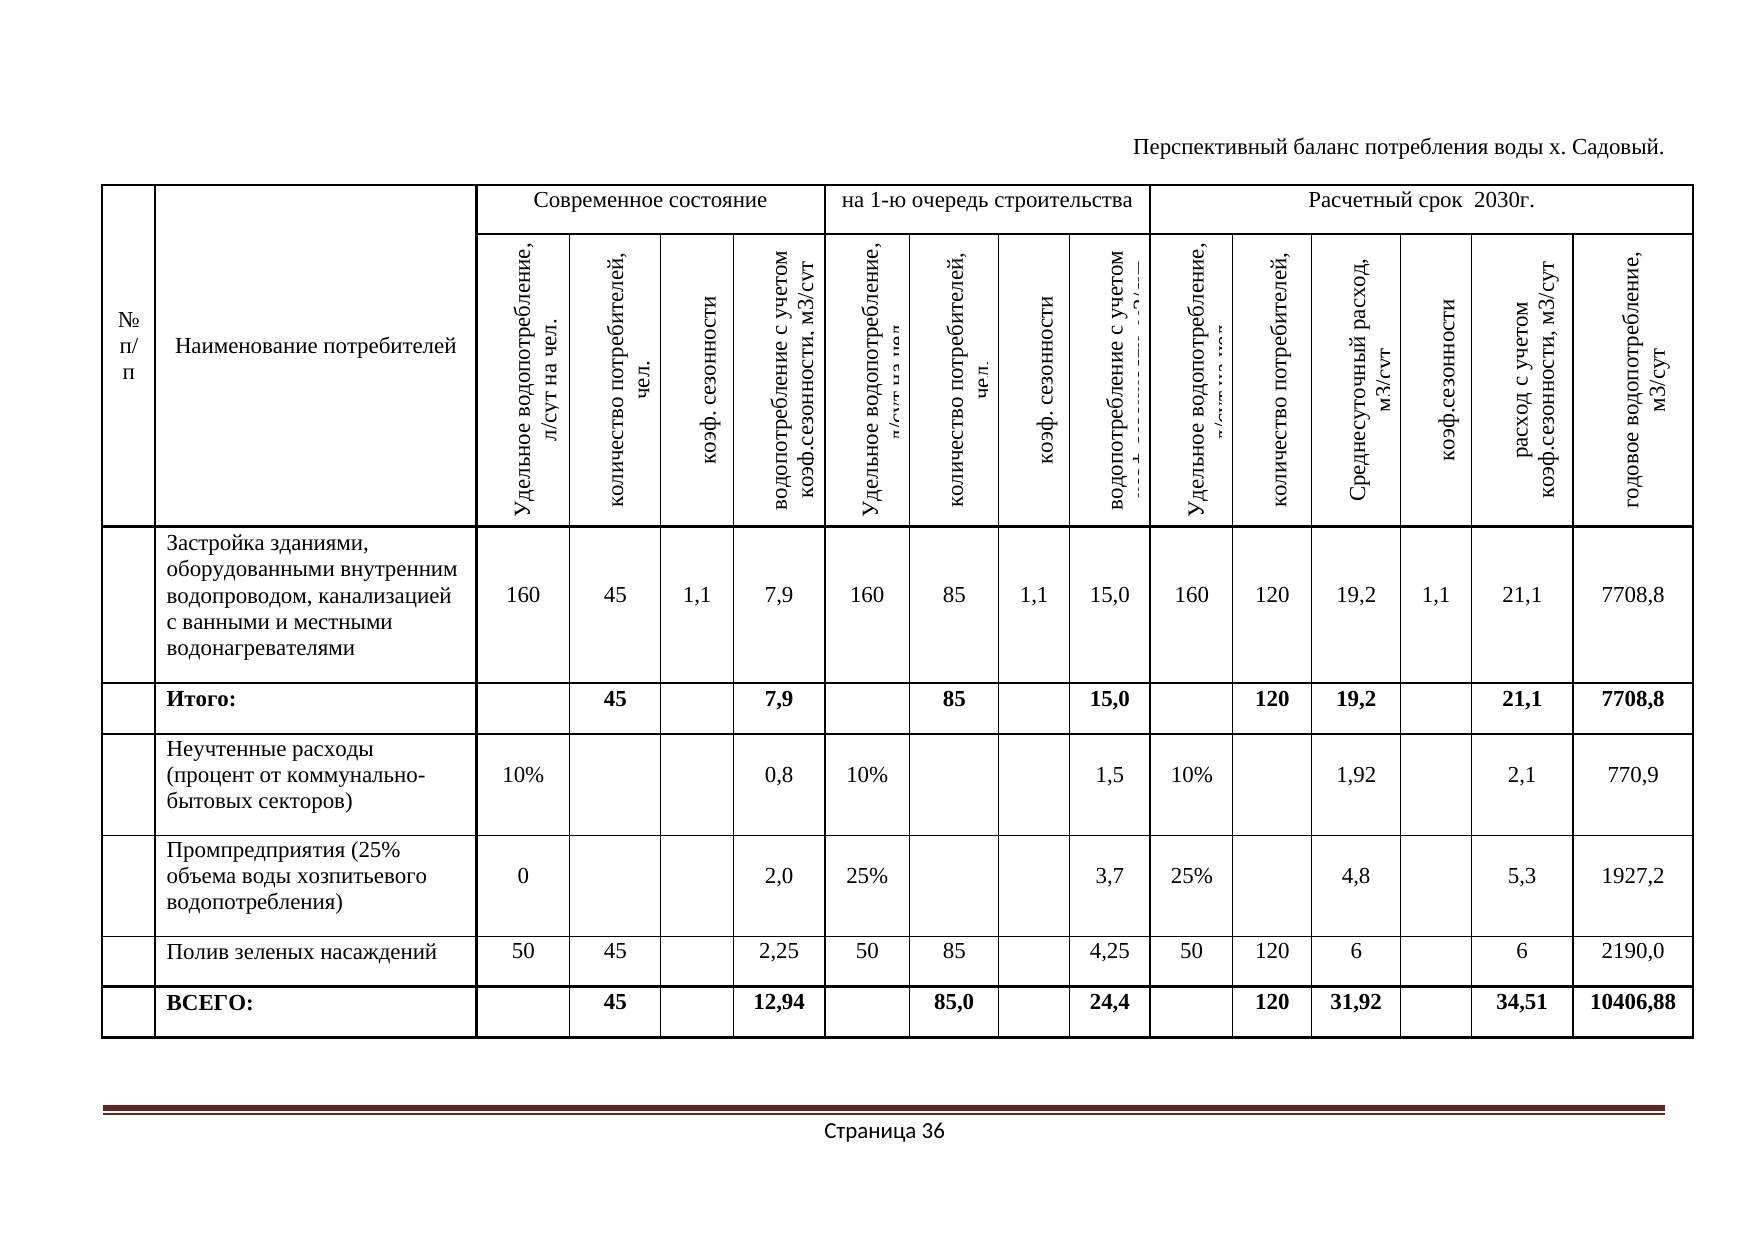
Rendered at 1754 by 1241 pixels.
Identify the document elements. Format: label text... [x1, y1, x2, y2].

table_cell [661, 836, 733, 936]
table_cell 1,92 [1312, 735, 1400, 834]
table_header Современное состояние [478, 186, 824, 233]
table_cell водопотребление с учетом коэф.сезонности, м3/сут [1070, 235, 1149, 525]
table_cell [1233, 735, 1311, 834]
table_cell 7708,8 [1574, 528, 1692, 682]
text Перспективный баланс потребления воды х. Садовый. [103, 133, 1665, 159]
table_cell 45 [570, 684, 660, 733]
table_cell [826, 684, 909, 733]
table_cell [999, 937, 1069, 985]
table_cell 10% [478, 735, 569, 834]
table_cell 15,0 [1070, 528, 1149, 682]
table_cell [1401, 937, 1471, 985]
table_cell [1151, 684, 1232, 733]
table_cell 2,25 [734, 937, 824, 985]
table_cell Неучтенные расходы (процент от коммунально-бытовых секторов) [156, 735, 475, 834]
table_cell [1401, 684, 1471, 733]
table_cell 50 [1151, 937, 1232, 985]
table_cell 2190,0 [1574, 937, 1692, 985]
table_header № п/п [103, 186, 154, 525]
table_cell [661, 684, 733, 733]
table_cell [999, 735, 1069, 834]
table_cell 12,94 [734, 988, 824, 1036]
table_cell [910, 735, 998, 834]
table_cell [478, 684, 569, 733]
table_cell [661, 937, 733, 985]
table_cell 85 [910, 684, 998, 733]
table_cell 7708,8 [1574, 684, 1692, 733]
table_cell 160 [826, 528, 909, 682]
table_cell [103, 988, 154, 1036]
table_cell [999, 988, 1069, 1036]
table_cell Удельное водопотребление, л/сут на чел. [826, 235, 909, 525]
table_cell 45 [570, 988, 660, 1036]
table_header на 1-ю очередь строительства [826, 186, 1149, 233]
table_cell [661, 735, 733, 834]
table_header Наименование потребителей [156, 186, 475, 525]
table_cell 1,5 [1070, 735, 1149, 834]
table_cell 10% [826, 735, 909, 834]
table_cell ВСЕГО: [156, 988, 475, 1036]
table_cell 120 [1233, 528, 1311, 682]
table_cell 25% [1151, 836, 1232, 936]
table_cell 2,0 [734, 836, 824, 936]
table_cell Полив зеленых насаждений [156, 937, 475, 985]
table_cell 160 [478, 528, 569, 682]
table_cell количество потребителей, чел. [910, 235, 998, 525]
table_cell 34,51 [1472, 988, 1572, 1036]
table_cell 7,9 [734, 528, 824, 682]
table_cell [826, 988, 909, 1036]
table_cell 31,92 [1312, 988, 1400, 1036]
table_cell 10406,88 [1574, 988, 1692, 1036]
table_cell 4,8 [1312, 836, 1400, 936]
table_cell [910, 836, 998, 936]
table_cell [103, 684, 154, 733]
table_cell Среднесуточный расход, м3/сут [1312, 235, 1400, 525]
table_cell [999, 836, 1069, 936]
table_cell 5,3 [1472, 836, 1572, 936]
table_cell [103, 735, 154, 834]
table_cell [999, 684, 1069, 733]
table_cell 160 [1151, 528, 1232, 682]
table_cell 85,0 [910, 988, 998, 1036]
table_cell 1,1 [661, 528, 733, 682]
table_cell [1401, 735, 1471, 834]
table_cell 3,7 [1070, 836, 1149, 936]
table_cell количество потребителей, чел. [570, 235, 660, 525]
table_cell 6 [1312, 937, 1400, 985]
table_cell 24,4 [1070, 988, 1149, 1036]
table_cell 50 [478, 937, 569, 985]
table_cell годовое водопотребление, м3/сут [1574, 235, 1692, 525]
table_cell 21,1 [1472, 528, 1572, 682]
table_cell [570, 836, 660, 936]
table_cell 45 [570, 937, 660, 985]
table_cell Удельное водопотребление, л/сут на чел. [1151, 235, 1232, 525]
table_cell 85 [910, 937, 998, 985]
table_cell 770,9 [1574, 735, 1692, 834]
table_cell 1927,2 [1574, 836, 1692, 936]
table_cell 6 [1472, 937, 1572, 985]
table_cell 19,2 [1312, 528, 1400, 682]
table_cell 1,1 [999, 528, 1069, 682]
table_cell 4,25 [1070, 937, 1149, 985]
table_cell коэф.сезонности [1401, 235, 1471, 525]
table_cell Застройка зданиями, оборудованными внутренним водопроводом, канализацией с ванными и местными водонагревателями [156, 528, 475, 682]
table_cell 10% [1151, 735, 1232, 834]
table_cell 120 [1233, 937, 1311, 985]
table_cell 0,8 [734, 735, 824, 834]
table_cell [103, 528, 154, 682]
table_cell Итого: [156, 684, 475, 733]
table_cell 7,9 [734, 684, 824, 733]
table_cell Удельное водопотребление, л/сут на чел. [478, 235, 569, 525]
table_cell коэф. сезонности [999, 235, 1069, 525]
table_cell 45 [570, 528, 660, 682]
table_cell коэф. сезонности [661, 235, 733, 525]
table_cell [1233, 836, 1311, 936]
table_cell 15,0 [1070, 684, 1149, 733]
table_header Расчетный срок 2030г. [1151, 186, 1692, 233]
table_cell [1401, 988, 1471, 1036]
table_cell водопотребление с учетом коэф.сезонности, м3/сут [734, 235, 824, 525]
table_cell 50 [826, 937, 909, 985]
table_cell [103, 836, 154, 936]
table_cell Промпредприятия (25% объема воды хозпитьевого водопотребления) [156, 836, 475, 936]
table_cell 1,1 [1401, 528, 1471, 682]
table_cell количество потребителей, чел. [1233, 235, 1311, 525]
table_cell [661, 988, 733, 1036]
table_cell 0 [478, 836, 569, 936]
table_cell [478, 988, 569, 1036]
table_cell расход с учетом коэф.сезонности, м3/сут [1472, 235, 1572, 525]
table_cell [570, 735, 660, 834]
table_cell [103, 937, 154, 985]
table_cell 85 [910, 528, 998, 682]
table_cell 120 [1233, 684, 1311, 733]
table_cell 2,1 [1472, 735, 1572, 834]
table_cell 120 [1233, 988, 1311, 1036]
table_cell [1401, 836, 1471, 936]
table_cell [1151, 988, 1232, 1036]
table_cell 19,2 [1312, 684, 1400, 733]
table_cell 21,1 [1472, 684, 1572, 733]
table_cell 25% [826, 836, 909, 936]
